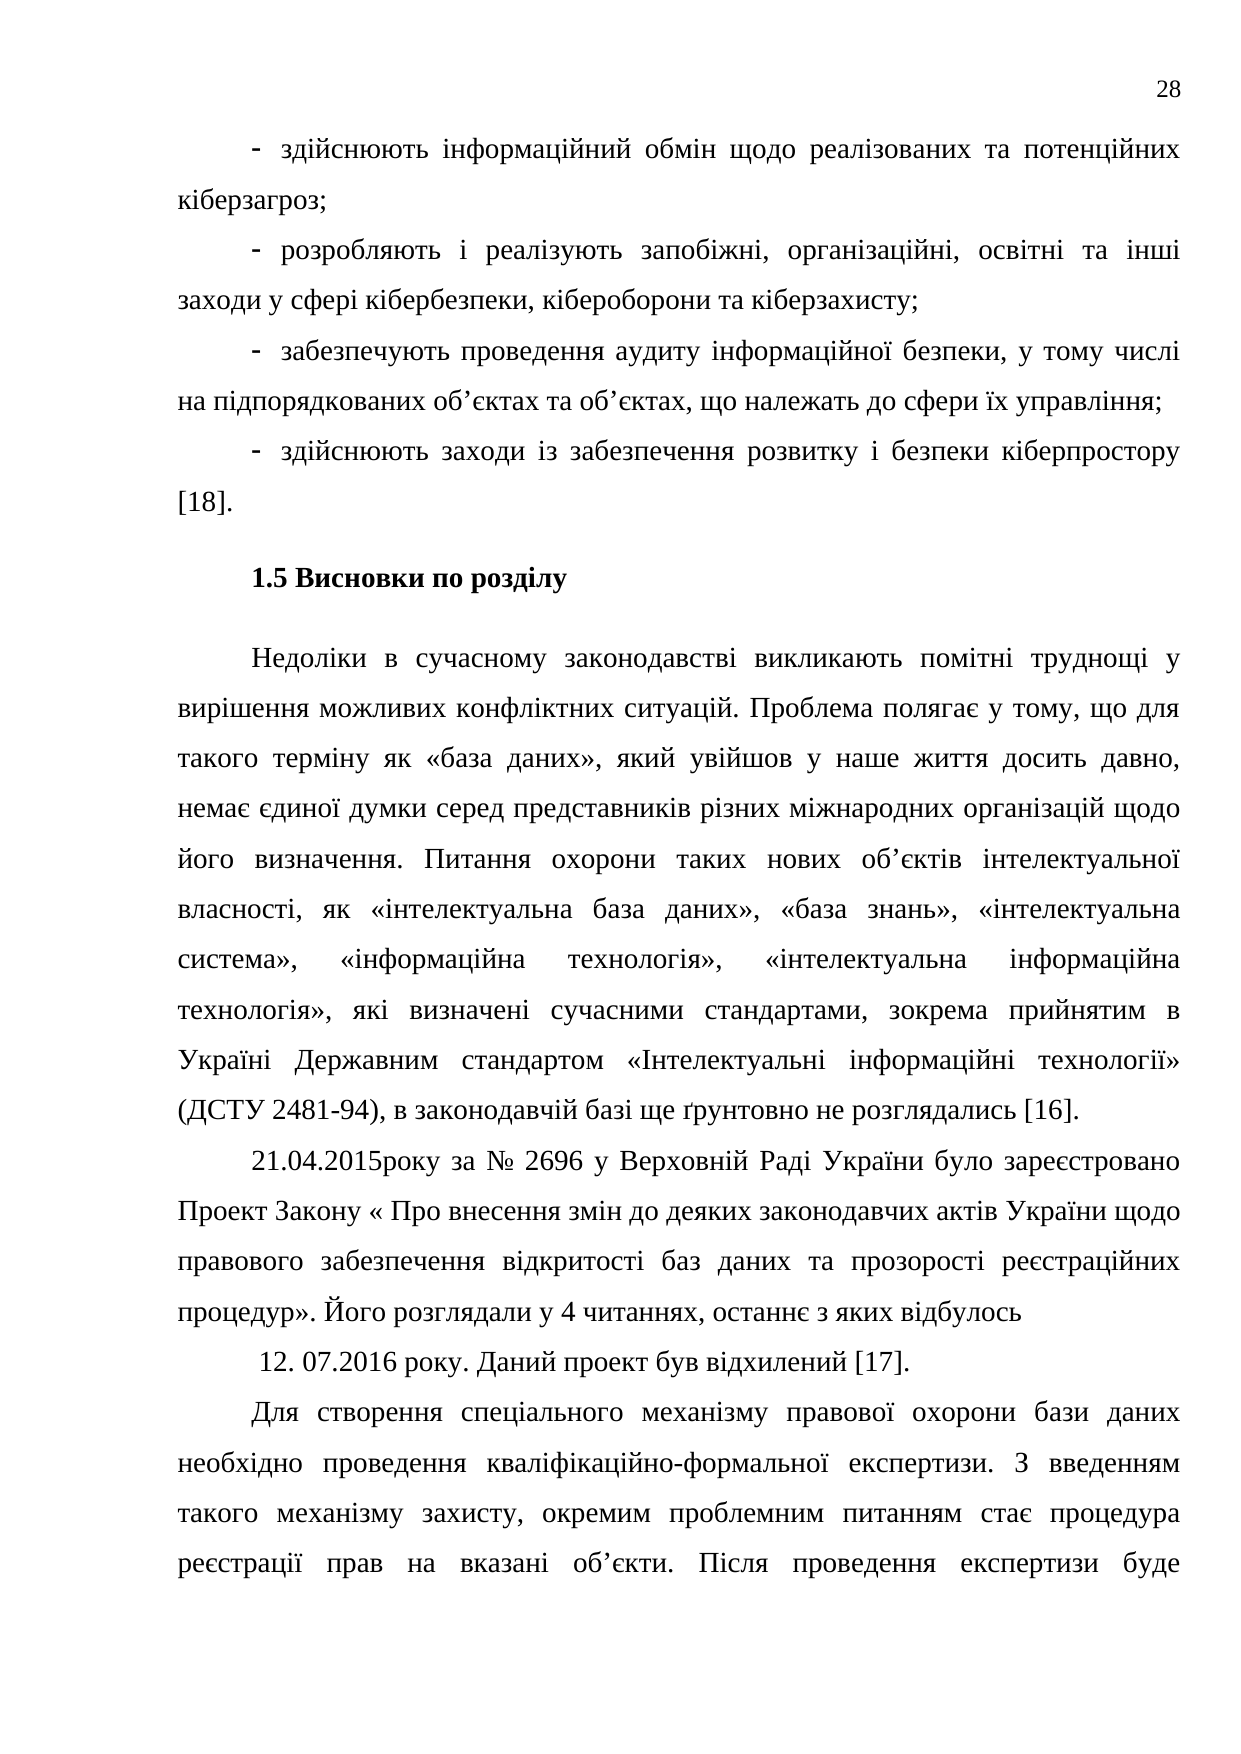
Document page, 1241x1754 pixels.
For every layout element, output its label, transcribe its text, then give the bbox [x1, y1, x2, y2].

list здійснюють інформаційний обмін щодо реалізованих та потенційних кіберзагроз; [177, 131, 1181, 215]
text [177, 1394, 1181, 1579]
list розробляють і реалізують запобіжні, організаційні, освітні та інші заходи у сфері кібербезпеки, кібероборони та кіберзахисту; [177, 232, 1181, 316]
list забезпечують проведення аудиту інформаційної безпеки, у тому числі на підпорядкованих об’єктах та об’єктах, що належать до сфери їх управління; [177, 333, 1181, 417]
list здійснюють заходи із забезпечення розвитку і безпеки кіберпростору [18]. [177, 433, 1181, 517]
text 12. 07.2016 року. Даний проект був відхилений [17]. [177, 1344, 1181, 1378]
text Недоліки в сучасному законодавстві викликають помітні труднощі у вирішення можливих конфліктних ситуацій. Проблема полягає у тому, що для такого терміну як «база даних», який увійшов у наше життя досить давно, немає єдиної думки серед представників різних міжнародних організацій щодо його визначення. Питання охорони таких нових об’єктів інтелектуальної власності, як «інтелектуальна база даних», «база знань», «інтелектуальна система», «інформаційна технологія», «інтелектуальна інформаційна технологія», які визначені сучасними стандартами, зокрема прийнятим в Україні Державним стандартом «Інтелектуальні інформаційні технології» (ДСТУ 2481-94), в законодавчій базі ще ґрунтовно не розглядались [16]. [177, 640, 1181, 1126]
text 21.04.2015року за № 2696 у Верховній Раді України було зареєстровано Проект Закону « Про внесення змін до деяких законодавчих актів України щодо правового забезпечення відкритості баз даних та прозорості реєстраційних процедур». Його розглядали у 4 читаннях, останнє з яких відбулось [177, 1143, 1181, 1327]
subtitle 1.5 Висновки по розділу [177, 561, 1181, 594]
